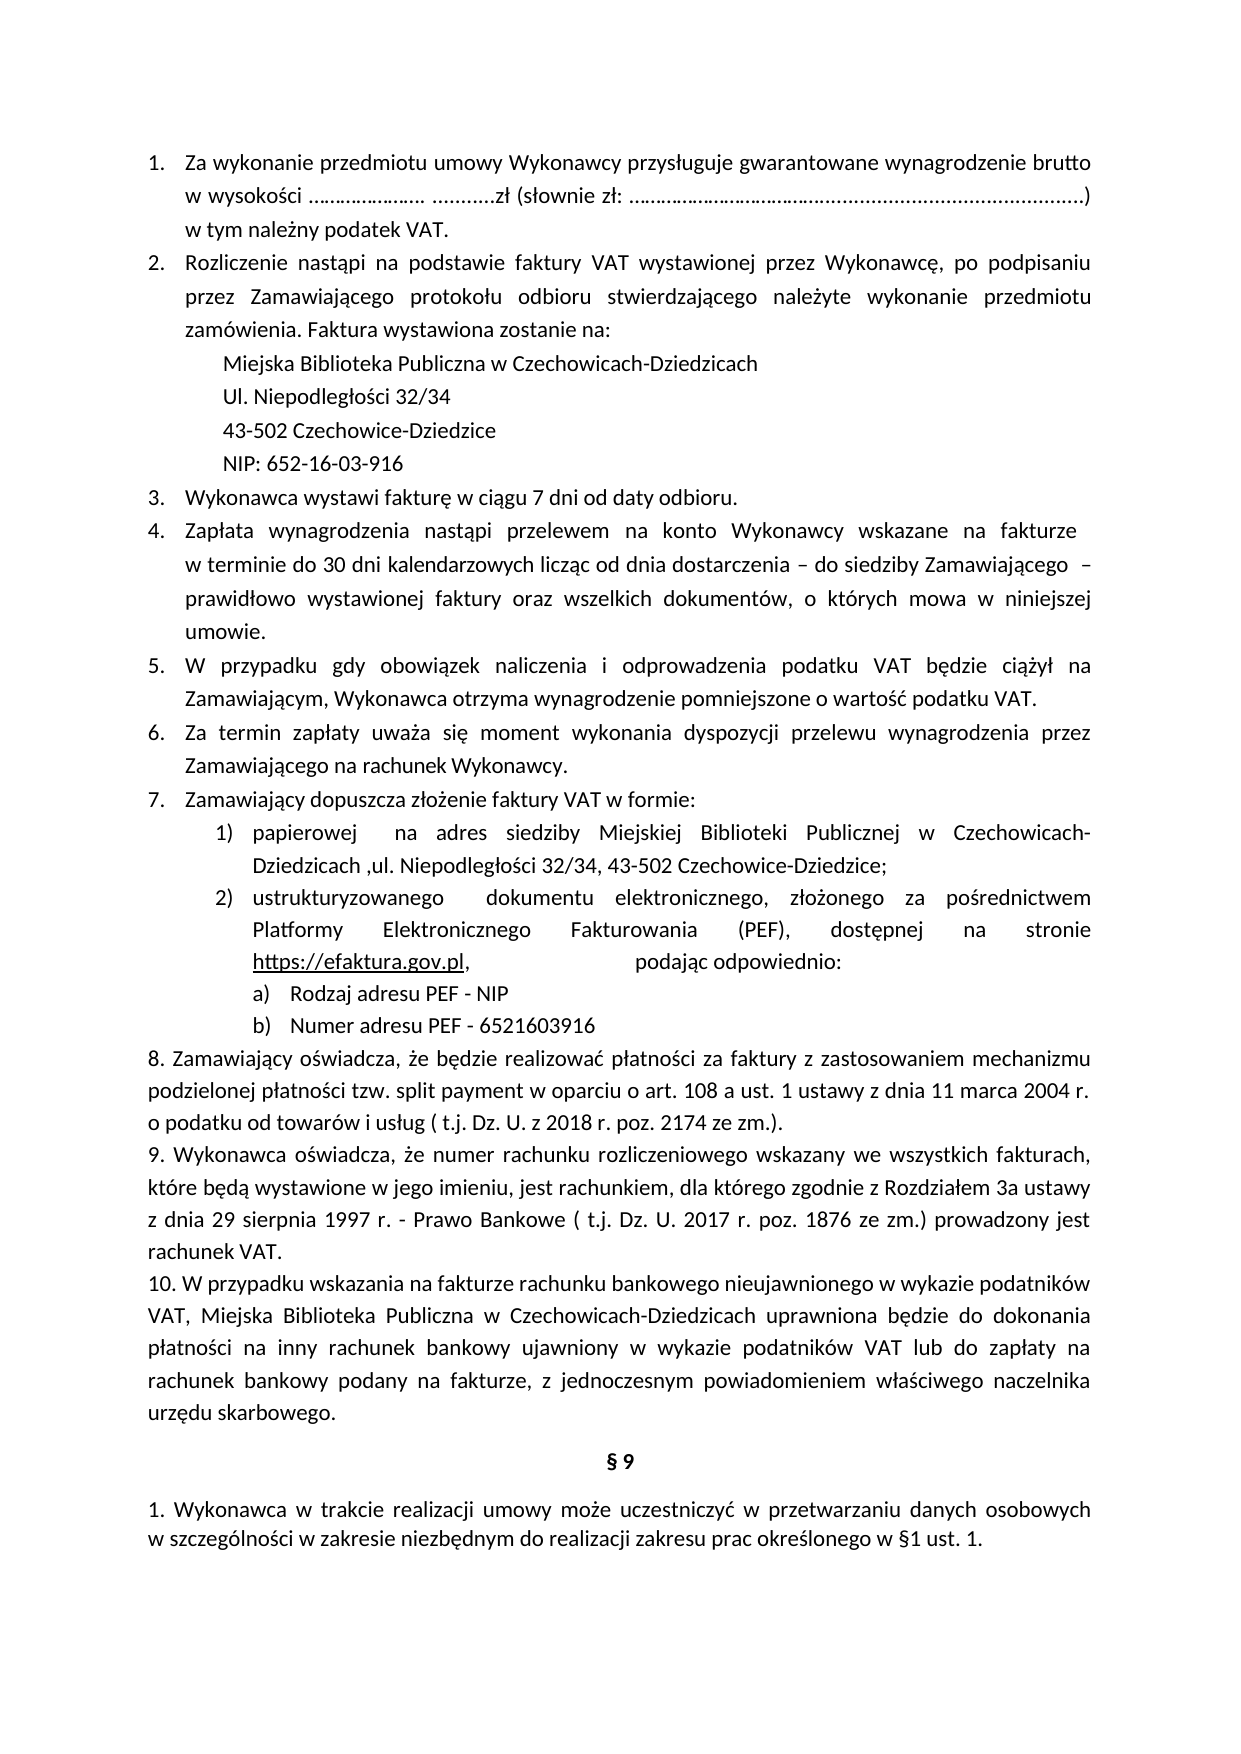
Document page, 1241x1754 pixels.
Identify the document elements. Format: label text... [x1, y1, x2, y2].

list Numer adresu PEF - 6521603916 [252, 1012, 1092, 1040]
list papierowej na adres siedziby Miejskiej Biblioteki Publicznej w Czechowicach-Dziedzicach ,ul. Niepodległości 32/34, 43-502 Czechowice-Dziedzice; [215, 818, 1092, 879]
text 43-502 Czechowice-Dziedzice [223, 416, 1092, 444]
list 9. Wykonawca oświadcza, że numer rachunku rozliczeniowego wskazany we wszystkich fakturach, które będą wystawione w jego imieniu, jest rachunkiem, dla którego zgodnie z Rozdziałem 3a ustawy z dnia 29 sierpnia 1997 r. - Prawo Bankowe ( t.j. Dz. U. 2017 r. poz. 1876 ze zm.) prowadzony jest rachunek VAT. [148, 1140, 1092, 1265]
list 10. W przypadku wskazania na fakturze rachunku bankowego nieujawnionego w wykazie podatników VAT, Miejska Biblioteka Publiczna w Czechowicach-Dziedzicach uprawniona będzie do dokonania płatności na inny rachunek bankowy ujawniony w wykazie podatników VAT lub do zapłaty na rachunek bankowy podany na fakturze, z jednoczesnym powiadomieniem właściwego naczelnika urzędu skarbowego. [148, 1269, 1092, 1426]
list W przypadku gdy obowiązek naliczenia i odprowadzenia podatku VAT będzie ciążył na Zamawiającym, Wykonawca otrzyma wynagrodzenie pomniejszone o wartość podatku VAT. [148, 651, 1092, 712]
text Ul. Niepodległości 32/34 [223, 382, 1092, 411]
text 1. Wykonawca w trakcie realizacji umowy może uczestniczyć w przetwarzaniu danych osobowych w szczególności w zakresie niezbędnym do realizacji zakresu prac określonego w §1 ust. 1. [148, 1496, 1092, 1552]
list 8. Zamawiający oświadcza, że będzie realizować płatności za faktury z zastosowaniem mechanizmu podzielonej płatności tzw. split payment w oparciu o art. 108 a ust. 1 ustawy z dnia 11 marca 2004 r. o podatku od towarów i usług ( t.j. Dz. U. z 2018 r. poz. 2174 ze zm.). [148, 1044, 1092, 1136]
list Wykonawca wystawi fakturę w ciągu 7 dni od daty odbioru. [148, 483, 1092, 511]
text Miejska Biblioteka Publiczna w Czechowicach-Dziedzicach [223, 349, 1092, 377]
list Rozliczenie nastąpi na podstawie faktury VAT wystawionej przez Wykonawcę, po podpisaniu przez Zamawiającego protokołu odbioru stwierdzającego należyte wykonanie przedmiotu zamówienia. Faktura wystawiona zostanie na: [148, 248, 1092, 343]
list ustrukturyzowanego dokumentu elektronicznego, złożonego za pośrednictwem Platformy Elektronicznego Fakturowania (PEF), dostępnej na stronie https://efaktura.gov.pl, podając odpowiednio: [215, 883, 1092, 975]
list Za termin zapłaty uważa się moment wykonania dyspozycji przelewu wynagrodzenia przez Zamawiającego na rachunek Wykonawcy. [148, 718, 1092, 779]
list Za wykonanie przedmiotu umowy Wykonawcy przysługuje gwarantowane wynagrodzenie brutto w wysokości …………………. ...........zł (słownie zł: ………………………………..............................................) w tym należny podatek VAT. [148, 148, 1092, 243]
list Zapłata wynagrodzenia nastąpi przelewem na konto Wykonawcy wskazane na fakturze w terminie do 30 dni kalendarzowych licząc od dnia dostarczenia – do siedziby Zamawiającego – prawidłowo wystawionej faktury oraz wszelkich dokumentów, o których mowa w niniejszej umowie. [148, 517, 1092, 645]
list Zamawiający dopuszcza złożenie faktury VAT w formie: [148, 785, 1092, 813]
text NIP: 652-16-03-916 [223, 449, 1092, 478]
text § 9 [148, 1447, 1092, 1475]
list Rodzaj adresu PEF - NIP [252, 979, 1092, 1007]
